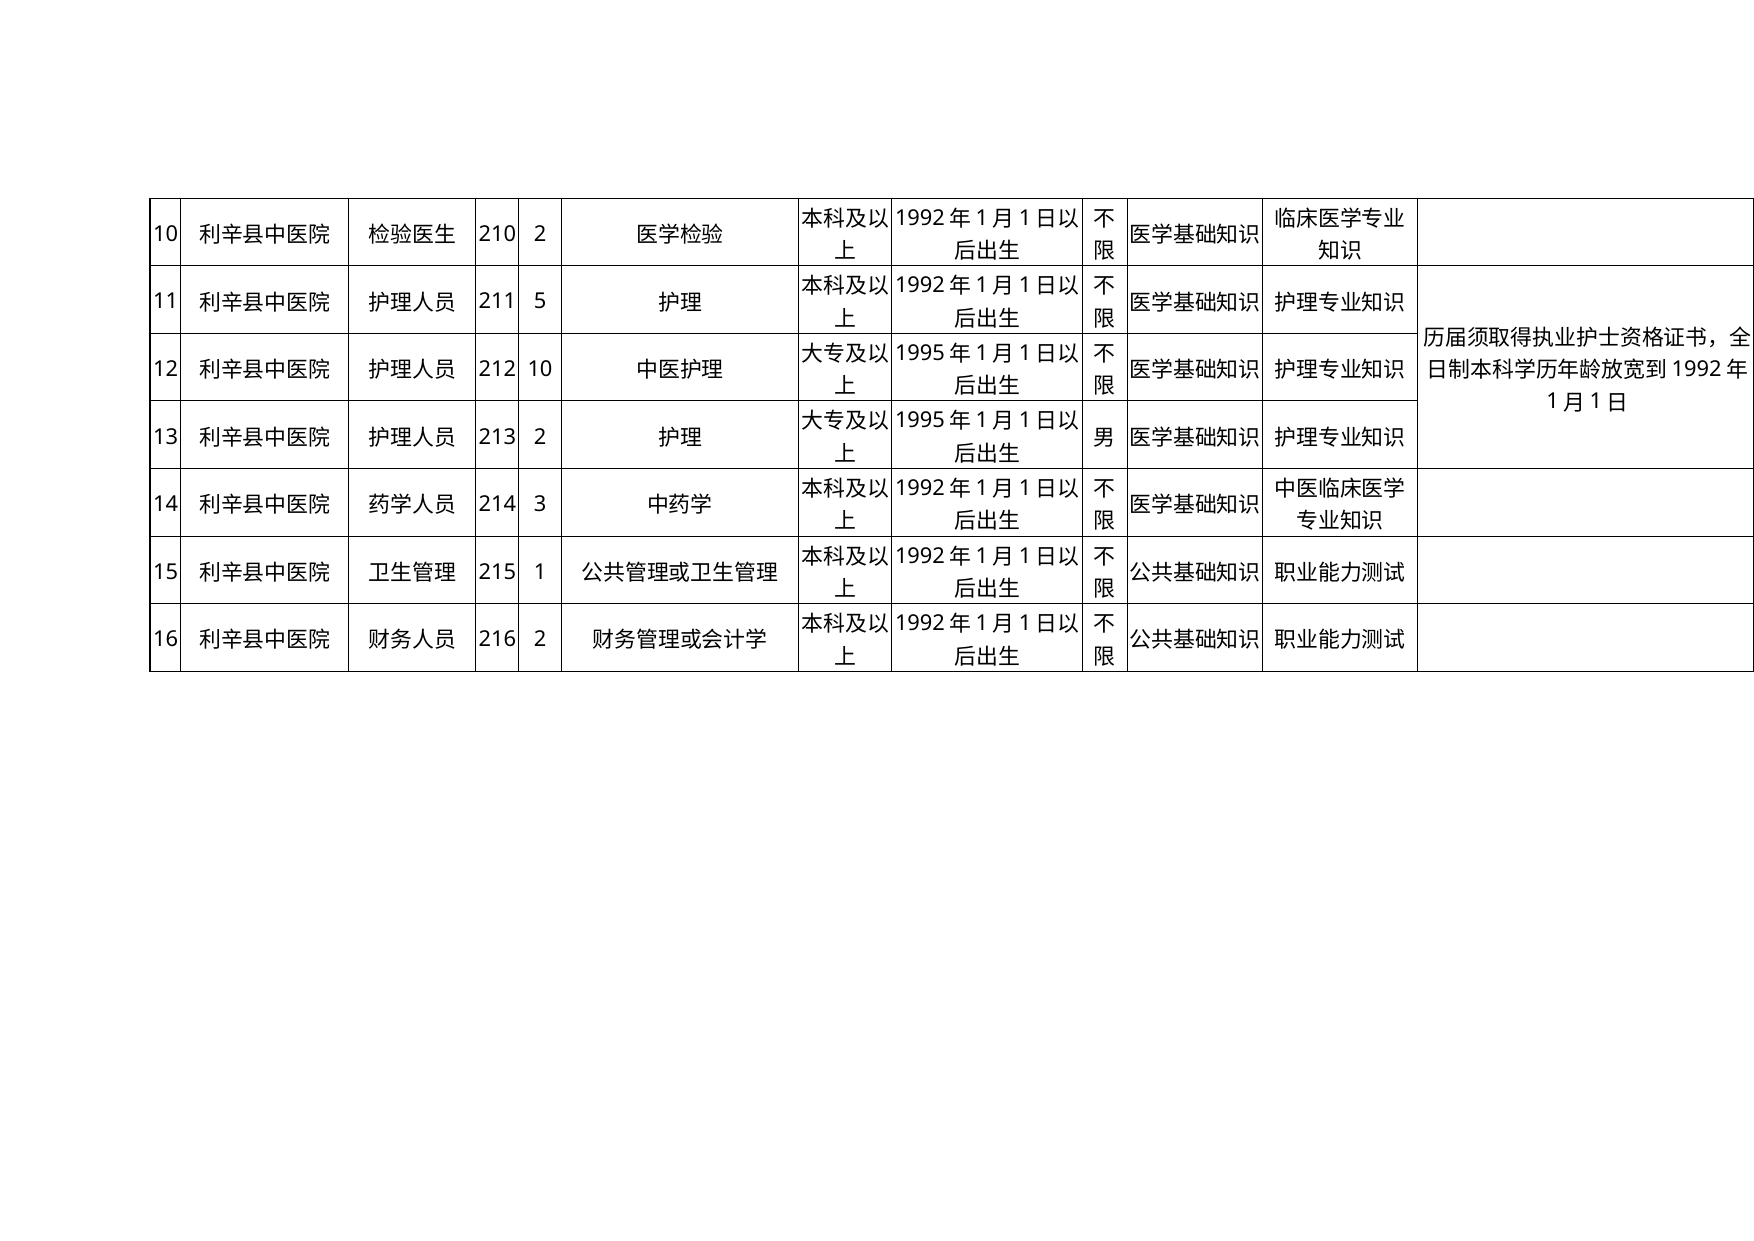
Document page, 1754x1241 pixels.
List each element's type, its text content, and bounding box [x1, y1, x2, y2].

table_cell 14 [151, 469, 180, 536]
table_cell 护理人员 [349, 334, 475, 400]
table_cell 1992年1月1日以后出生 [892, 469, 1082, 536]
table_cell 男 [1083, 401, 1127, 468]
table_cell 1 [519, 537, 561, 603]
table_cell 11 [151, 266, 180, 333]
table_cell 1992年1月1日以后出生 [892, 199, 1082, 265]
table_cell 216 [476, 604, 518, 671]
table_cell 利辛县中医院 [181, 199, 348, 265]
table_cell 护理专业知识 [1263, 266, 1417, 333]
table_cell 213 [476, 401, 518, 468]
table_cell 10 [519, 334, 561, 400]
table_cell 中医护理 [562, 334, 798, 400]
table_cell 1992年1月1日以后出生 [892, 604, 1082, 671]
table_cell 护理专业知识 [1263, 334, 1417, 400]
table_cell 公共管理或卫生管理 [562, 537, 798, 603]
table_cell 利辛县中医院 [181, 537, 348, 603]
table_cell 本科及以上 [799, 537, 891, 603]
table_cell 利辛县中医院 [181, 266, 348, 333]
table_cell 不限 [1083, 537, 1127, 603]
table_cell 临床医学专业知识 [1263, 199, 1417, 265]
table_cell 检验医生 [349, 199, 475, 265]
table_cell 财务管理或会计学 [562, 604, 798, 671]
table_cell 护理专业知识 [1263, 401, 1417, 468]
table_cell 210 [476, 199, 518, 265]
table_cell 5 [519, 266, 561, 333]
table_cell 2 [519, 604, 561, 671]
table_cell 大专及以上 [799, 401, 891, 468]
table_cell 护理人员 [349, 401, 475, 468]
table_cell 医学基础知识 [1128, 469, 1262, 536]
table_cell 本科及以上 [799, 469, 891, 536]
table_cell [1418, 469, 1753, 536]
table_cell 中药学 [562, 469, 798, 536]
table_cell 15 [151, 537, 180, 603]
table_cell 211 [476, 266, 518, 333]
table_cell 利辛县中医院 [181, 604, 348, 671]
table_cell 10 [151, 199, 180, 265]
table_cell 职业能力测试 [1263, 537, 1417, 603]
table_cell 利辛县中医院 [181, 401, 348, 468]
table_cell 护理 [562, 401, 798, 468]
table_cell 212 [476, 334, 518, 400]
table_cell 医学检验 [562, 199, 798, 265]
table_cell 12 [151, 334, 180, 400]
table_cell 公共基础知识 [1128, 604, 1262, 671]
table_cell 不限 [1083, 334, 1127, 400]
table_cell 利辛县中医院 [181, 334, 348, 400]
table_cell 2 [519, 401, 561, 468]
table_cell [1418, 537, 1753, 603]
table_cell 医学基础知识 [1128, 266, 1262, 333]
table_cell [1418, 604, 1753, 671]
table_cell [1418, 199, 1753, 265]
table_cell 历届须取得执业护士资格证书，全日制本科学历年龄放宽到1992年1月1日 [1418, 266, 1753, 468]
table_cell 1992年1月1日以后出生 [892, 537, 1082, 603]
table_cell 215 [476, 537, 518, 603]
table_cell 医学基础知识 [1128, 401, 1262, 468]
table_cell 大专及以上 [799, 334, 891, 400]
table_cell 13 [151, 401, 180, 468]
table_cell 不限 [1083, 604, 1127, 671]
table_cell 药学人员 [349, 469, 475, 536]
table_cell 1995年1月1日以后出生 [892, 401, 1082, 468]
table_cell 1992年1月1日以后出生 [892, 266, 1082, 333]
table_cell 财务人员 [349, 604, 475, 671]
table_cell 中医临床医学专业知识 [1263, 469, 1417, 536]
table_cell 2 [519, 199, 561, 265]
table_cell 1995年1月1日以后出生 [892, 334, 1082, 400]
table_cell 不限 [1083, 199, 1127, 265]
table_cell 利辛县中医院 [181, 469, 348, 536]
table_cell 不限 [1083, 469, 1127, 536]
table_cell 护理人员 [349, 266, 475, 333]
table_cell 公共基础知识 [1128, 537, 1262, 603]
table_cell 本科及以上 [799, 604, 891, 671]
table_cell 医学基础知识 [1128, 199, 1262, 265]
table_cell 本科及以上 [799, 266, 891, 333]
table_cell 3 [519, 469, 561, 536]
table_cell 护理 [562, 266, 798, 333]
table_cell 卫生管理 [349, 537, 475, 603]
table_cell 本科及以上 [799, 199, 891, 265]
table_cell 不限 [1083, 266, 1127, 333]
table_cell 214 [476, 469, 518, 536]
table_cell 职业能力测试 [1263, 604, 1417, 671]
table_cell 医学基础知识 [1128, 334, 1262, 400]
table_cell 16 [151, 604, 180, 671]
